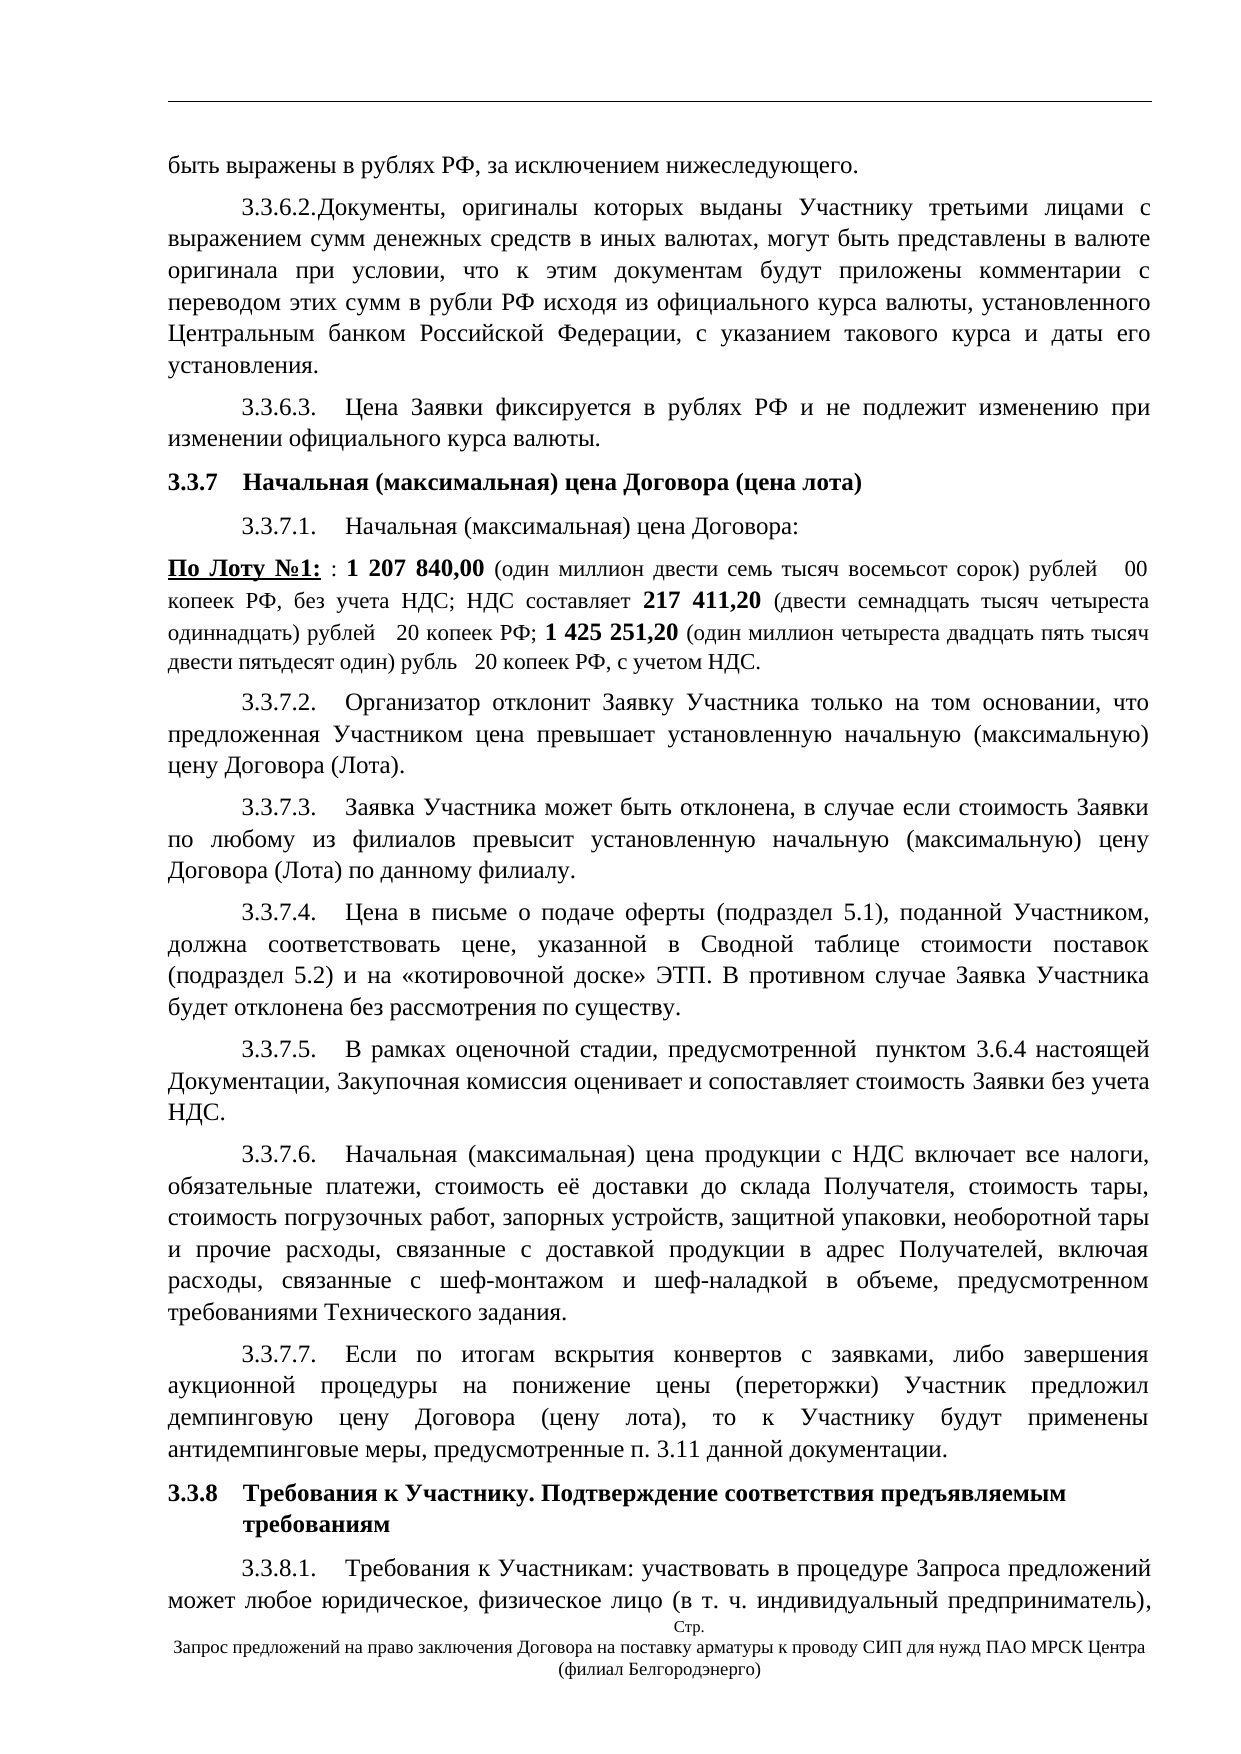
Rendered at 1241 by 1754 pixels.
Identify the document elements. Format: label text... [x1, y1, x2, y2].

list Начальная (максимальная) цена продукции с НДС включает все налоги, обязательные платежи, стоимость её доставки до склада Получателя, стоимость тары, стоимость погрузочных работ, запорных устройств, защитной упаковки, необоротной тары и прочие расходы, связанные с доставкой продукции в адрес Получателей, включая расходы, связанные с шеф-монтажом и шеф-наладкой в объеме, предусмотренном требованиями Технического задания. [168, 1139, 1150, 1326]
list Документы, оригиналы которых выданы Участнику третьими лицами с выражением сумм денежных средств в иных валютах, могут быть представлены в валюте оригинала при условии, что к этим документам будут приложены комментарии с переводом этих сумм в рубли РФ исходя из официального курса валюты, установленного Центральным банком Российской Федерации, с указанием такового курса и даты его установления. [168, 192, 1152, 378]
subtitle Начальная (максимальная) цена Договора (цена лота) [168, 467, 1152, 496]
list Начальная (максимальная) цена Договора: [168, 511, 1150, 540]
list Заявка Участника может быть отклонена, в случае если стоимость Заявки по любому из филиалов превысит установленную начальную (максимальную) цену Договора (Лота) по данному филиалу. [168, 792, 1150, 884]
text По Лоту №1: : 1 207 840,00 (один миллион двести семь тысяч восемьсот сорок) рублей 00 копеек РФ, без учета НДС; НДС составляет 217 411,20 (двести семнадцать тысяч четыреста одиннадцать) рублей 20 копеек РФ; 1 425 251,20 (один миллион четыреста двадцать пять тысяч двести пятьдесят один) рубль 20 копеек РФ, с учетом НДС. [168, 553, 1150, 674]
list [168, 150, 1152, 179]
subtitle Требования к Участнику. Подтверждение соответствия предъявляемым требованиям [168, 1478, 1152, 1538]
list Цена Заявки фиксируется в рублях РФ и не подлежит изменению при изменении официального курса валюты. [168, 392, 1152, 452]
list Организатор отклонит Заявку Участника только на том основании, что предложенная Участником цена превышает установленную начальную (максимальную) цену Договора (Лота). [168, 687, 1150, 779]
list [168, 1553, 1152, 1614]
